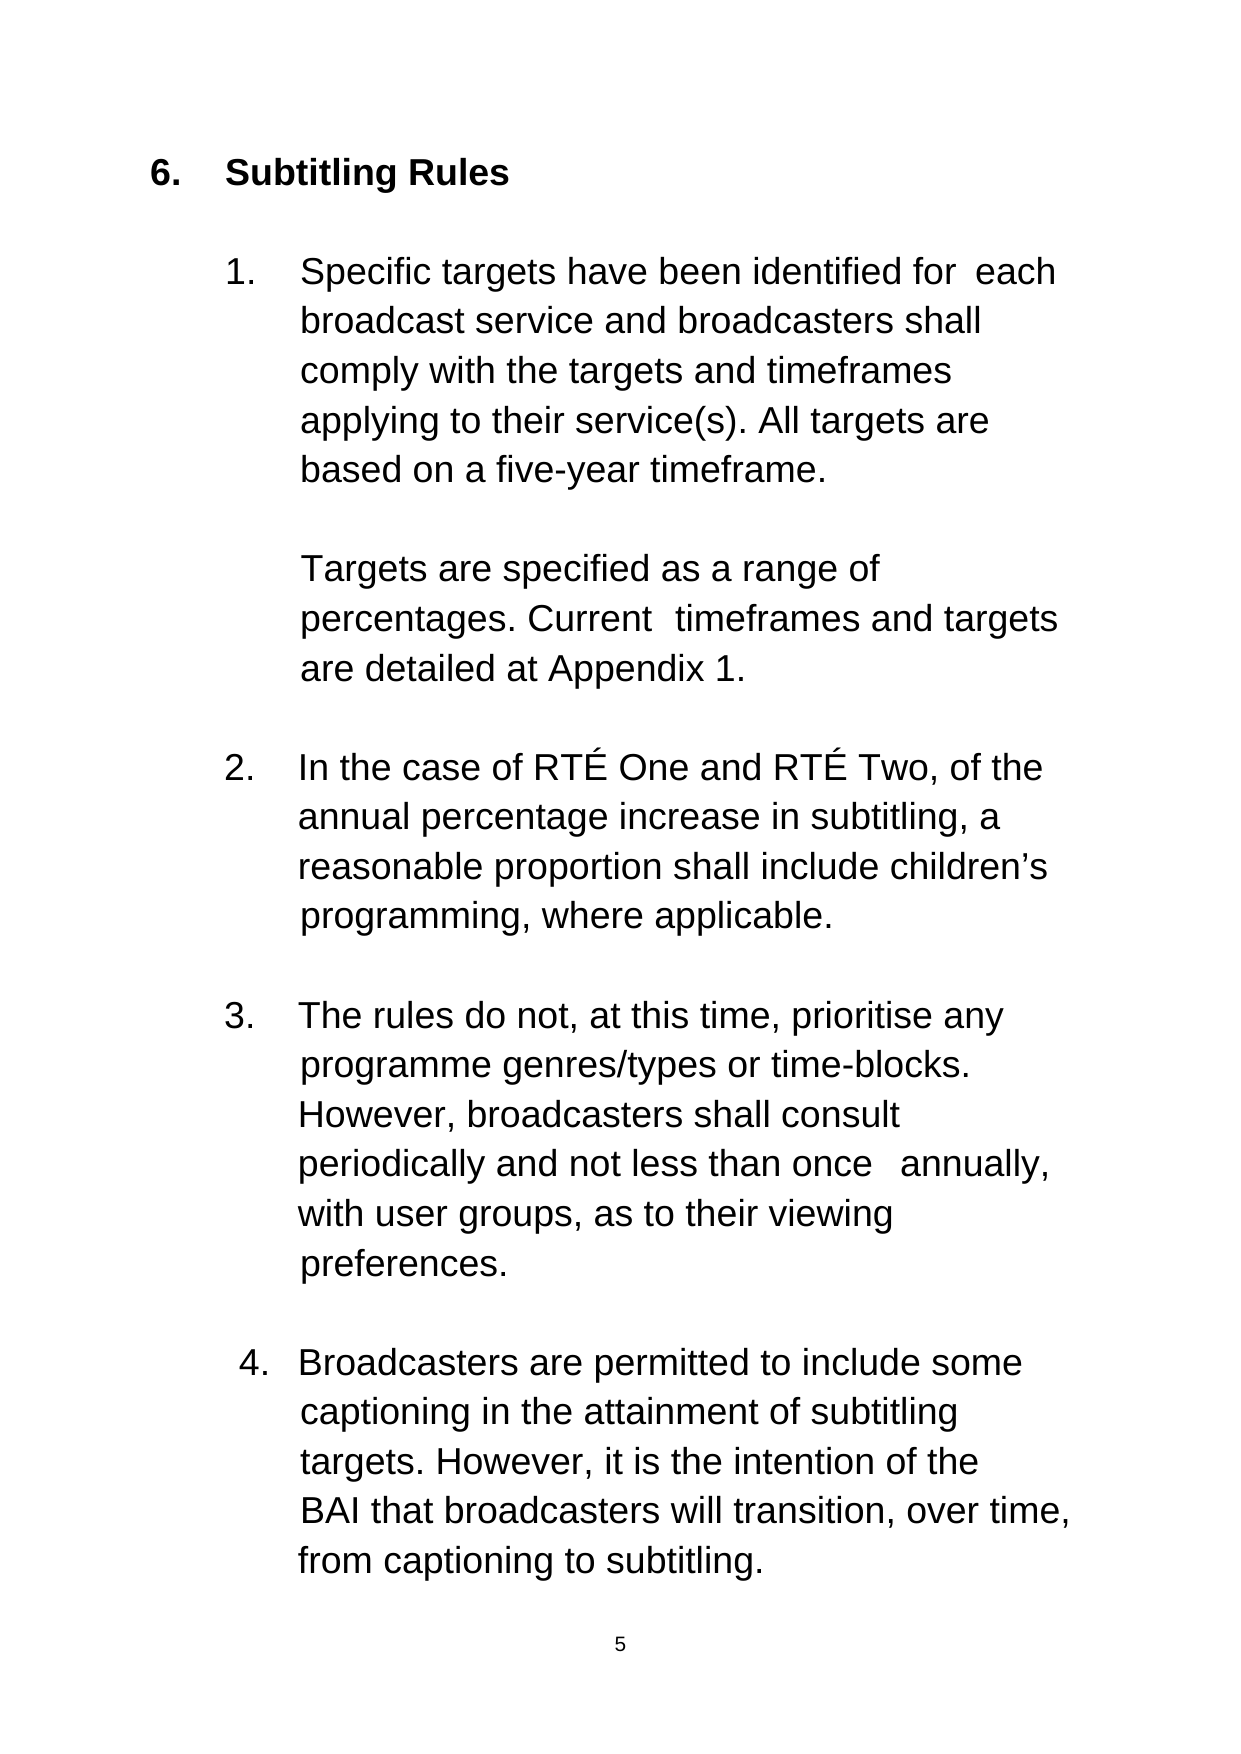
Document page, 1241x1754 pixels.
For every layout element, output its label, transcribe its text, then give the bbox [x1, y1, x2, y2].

list Broadcasters are permitted to include some captioning in the attainment of subtitling targets. However, it is the intention of the BAI that broadcasters will transition, over time, from captioning to subtitling. [239, 1340, 1090, 1581]
text Targets are specified as a range of percentages. Current timeframes and targets are detailed at Appendix 1. [300, 547, 1090, 689]
list The rules do not, at this time, prioritise any programme genres/types or time-blocks. However, broadcasters shall consult periodically and not less than once annually, with user groups, as to their viewing preferences. [224, 993, 1090, 1284]
text 6. Subtitling Rules [150, 150, 1090, 193]
list Specific targets have been identified for each broadcast service and broadcasters shall comply with the targets and timeframes applying to their service(s). All targets are based on a five-year timeframe. [225, 249, 1090, 491]
list In the case of RTÉ One and RTÉ Two, of the annual percentage increase in subtitling, a reasonable proportion shall include children’s programming, where applicable. [224, 745, 1090, 937]
